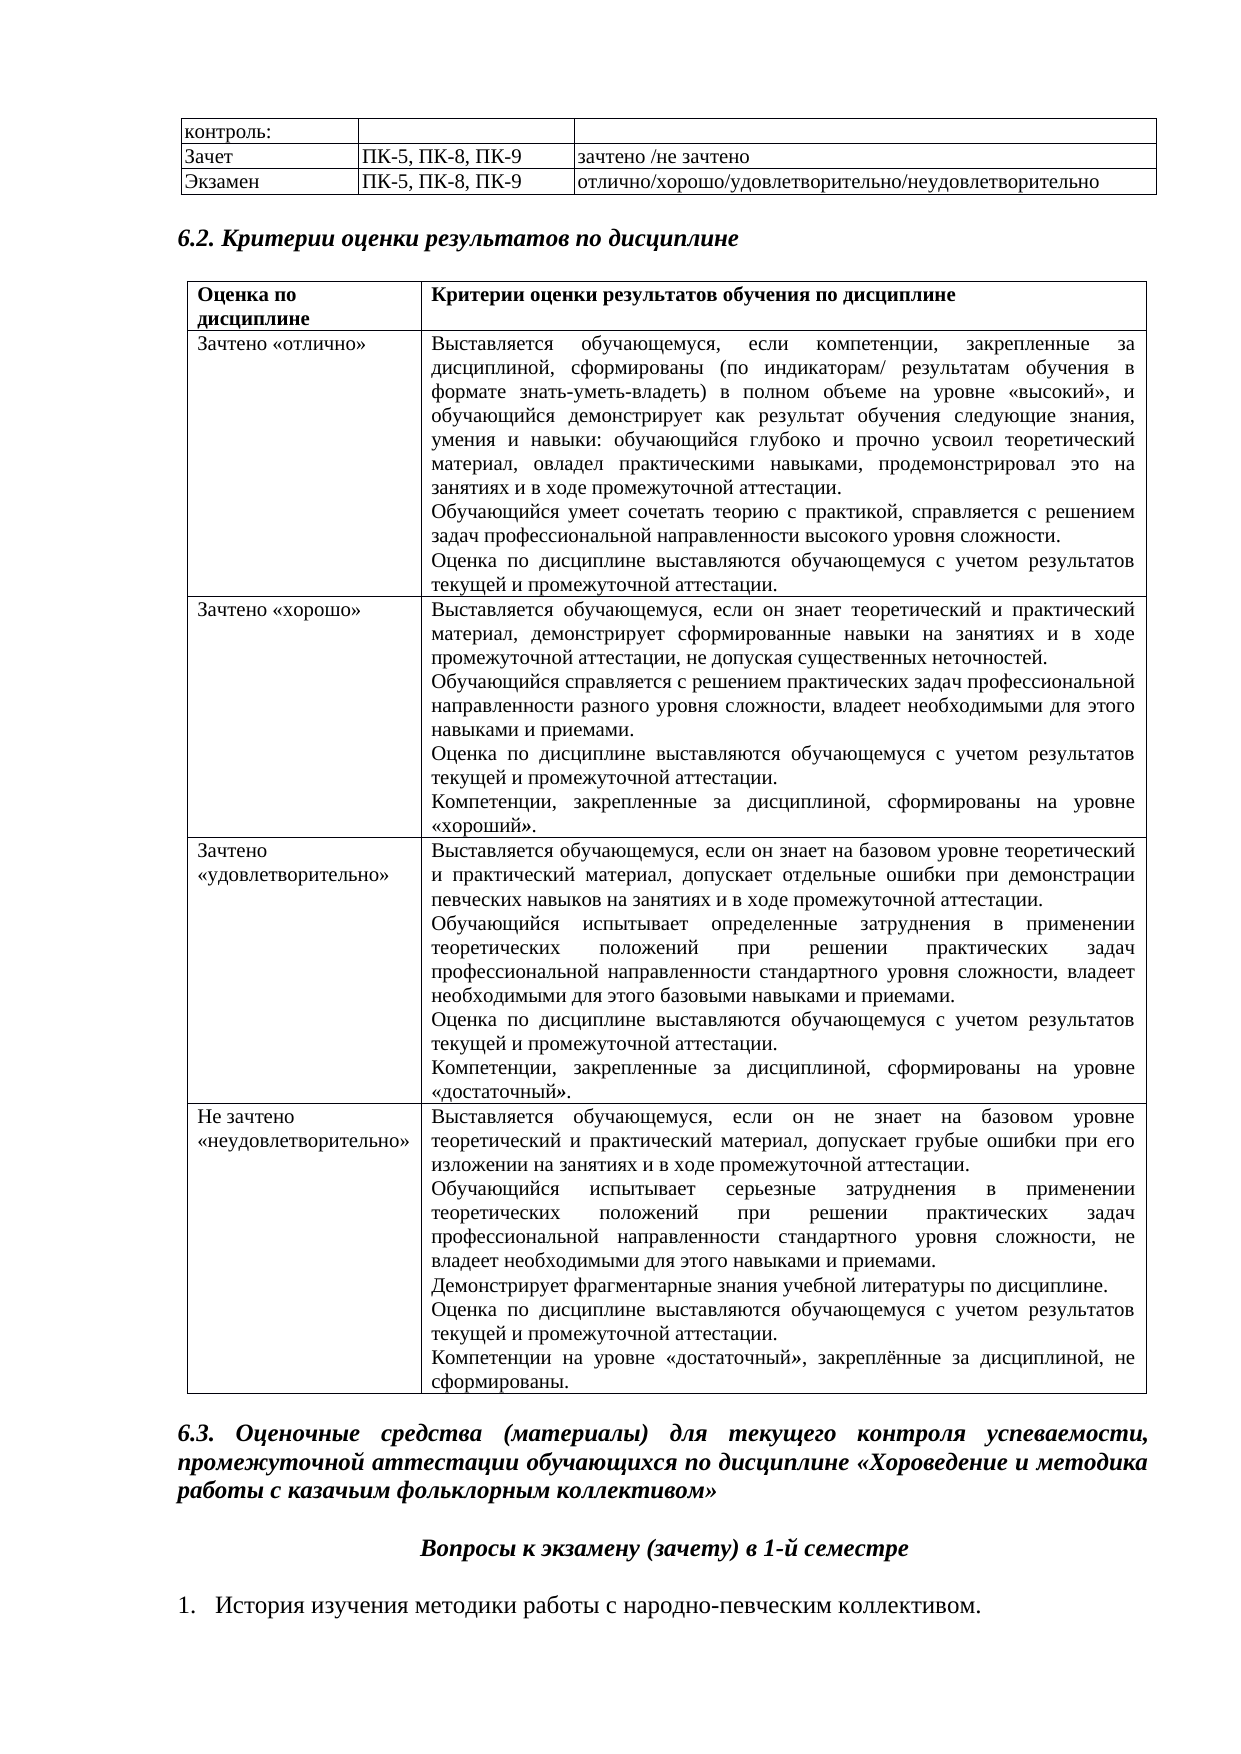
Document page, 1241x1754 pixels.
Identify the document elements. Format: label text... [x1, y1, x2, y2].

table_cell Зачет [182, 144, 358, 168]
text 6.2. Критерии оценки результатов по дисциплине [177, 223, 1152, 252]
table_cell Экзамен [182, 169, 358, 193]
table_header Оценка по дисциплине [188, 282, 421, 330]
list История изучения методики работы с народно-певческим коллективом. [177, 1590, 1152, 1619]
table_cell Текущий контроль: [182, 119, 358, 143]
table_cell ПК-5, ПК-8, ПК-9 [359, 144, 574, 168]
table_cell отлично/хорошо/удовлетворительно/неудовлетворительно [575, 169, 1156, 193]
table_cell Выставляется обучающемуся, если он не знает на базовом уровне теоретический и практический материал, допускает грубые ошибки при его изложении на занятиях и в ходе промежуточной аттестации. Обучающийся испытывает серьезные затруднения в применении теоретических положений при решении практических задач профессиональной направленности стандартного уровня сложности, не владеет необходимыми для этого навыками и приемами. Демонстрирует фрагментарные знания учебной литературы по дисциплине. Оценка по дисциплине выставляются обучающемуся с учетом результатов текущей и промежуточной аттестации. Компетенции на уровне «достаточный», закреплённые за дисциплиной, не сформированы. [422, 1104, 1146, 1393]
table_cell ПК-5, ПК-8, ПК-9 [359, 169, 574, 193]
table_cell Не зачтено «неудовлетворительно» [188, 1104, 421, 1393]
table_cell [575, 119, 1156, 143]
text 6.3. Оценочные средства (материалы) для текущего контроля успеваемости, промежуточной аттестации обучающихся по дисциплине «Хороведение и методика работы с казачьим фольклорным коллективом» [177, 1418, 1152, 1504]
table_cell Зачтено «удовлетворительно» [188, 838, 421, 1103]
table_cell зачтено /не зачтено [575, 144, 1156, 168]
table_cell Зачтено «отлично» [188, 331, 421, 596]
table_cell Выставляется обучающемуся, если он знает теоретический и практический материал, демонстрирует сформированные навыки на занятиях и в ходе промежуточной аттестации, не допуская существенных неточностей. Обучающийся справляется с решением практических задач профессиональной направленности разного уровня сложности, владеет необходимыми для этого навыками и приемами. Оценка по дисциплине выставляются обучающемуся с учетом результатов текущей и промежуточной аттестации. Компетенции, закрепленные за дисциплиной, сформированы на уровне «хороший». [422, 597, 1146, 837]
text Вопросы к экзамену (зачету) в 1-й семестре [177, 1533, 1152, 1562]
table_cell Выставляется обучающемуся, если компетенции, закрепленные за дисциплиной, сформированы (по индикаторам/ результатам обучения в формате знать-уметь-владеть) в полном объеме на уровне «высокий», и обучающийся демонстрирует как результат обучения следующие знания, умения и навыки: обучающийся глубоко и прочно усвоил теоретический материал, овладел практическими навыками, продемонстрировал это на занятиях и в ходе промежуточной аттестации. Обучающийся умеет сочетать теорию с практикой, справляется с решением задач профессиональной направленности высокого уровня сложности. Оценка по дисциплине выставляются обучающемуся с учетом результатов текущей и промежуточной аттестации. [422, 331, 1146, 596]
table_cell [359, 119, 574, 143]
table_cell Выставляется обучающемуся, если он знает на базовом уровне теоретический и практический материал, допускает отдельные ошибки при демонстрации певческих навыков на занятиях и в ходе промежуточной аттестации. Обучающийся испытывает определенные затруднения в применении теоретических положений при решении практических задач профессиональной направленности стандартного уровня сложности, владеет необходимыми для этого базовыми навыками и приемами. Оценка по дисциплине выставляются обучающемуся с учетом результатов текущей и промежуточной аттестации. Компетенции, закрепленные за дисциплиной, сформированы на уровне «достаточный». [422, 838, 1146, 1103]
table_header Критерии оценки результатов обучения по дисциплине [422, 282, 1146, 330]
table_cell Зачтено «хорошо» [188, 597, 421, 837]
